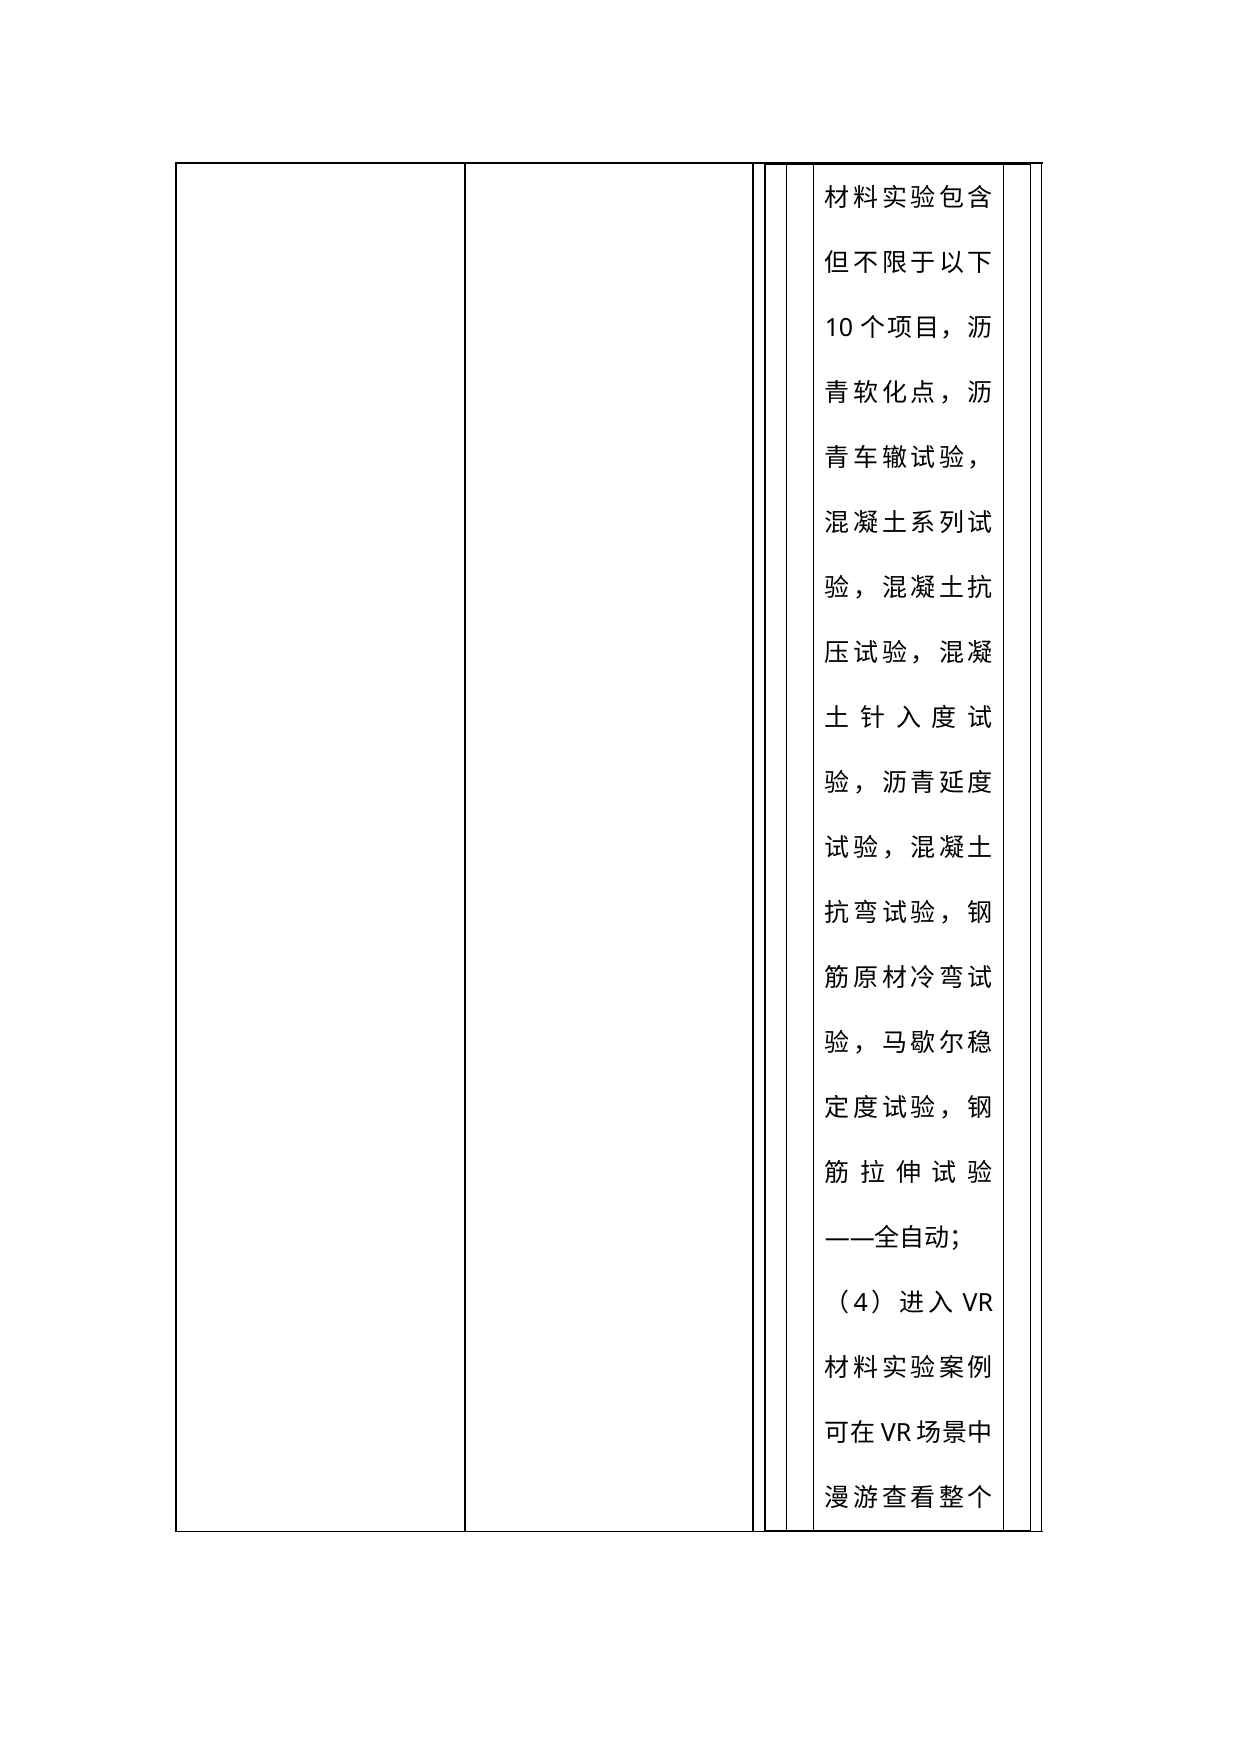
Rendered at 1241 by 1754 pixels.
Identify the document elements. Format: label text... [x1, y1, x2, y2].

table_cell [766, 165, 786, 1530]
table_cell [1031, 164, 1041, 1531]
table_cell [1004, 165, 1030, 1530]
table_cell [754, 164, 764, 1531]
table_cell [814, 165, 1003, 1530]
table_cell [787, 165, 813, 1530]
table_cell 1 [177, 164, 464, 1531]
table_cell [466, 164, 752, 1531]
